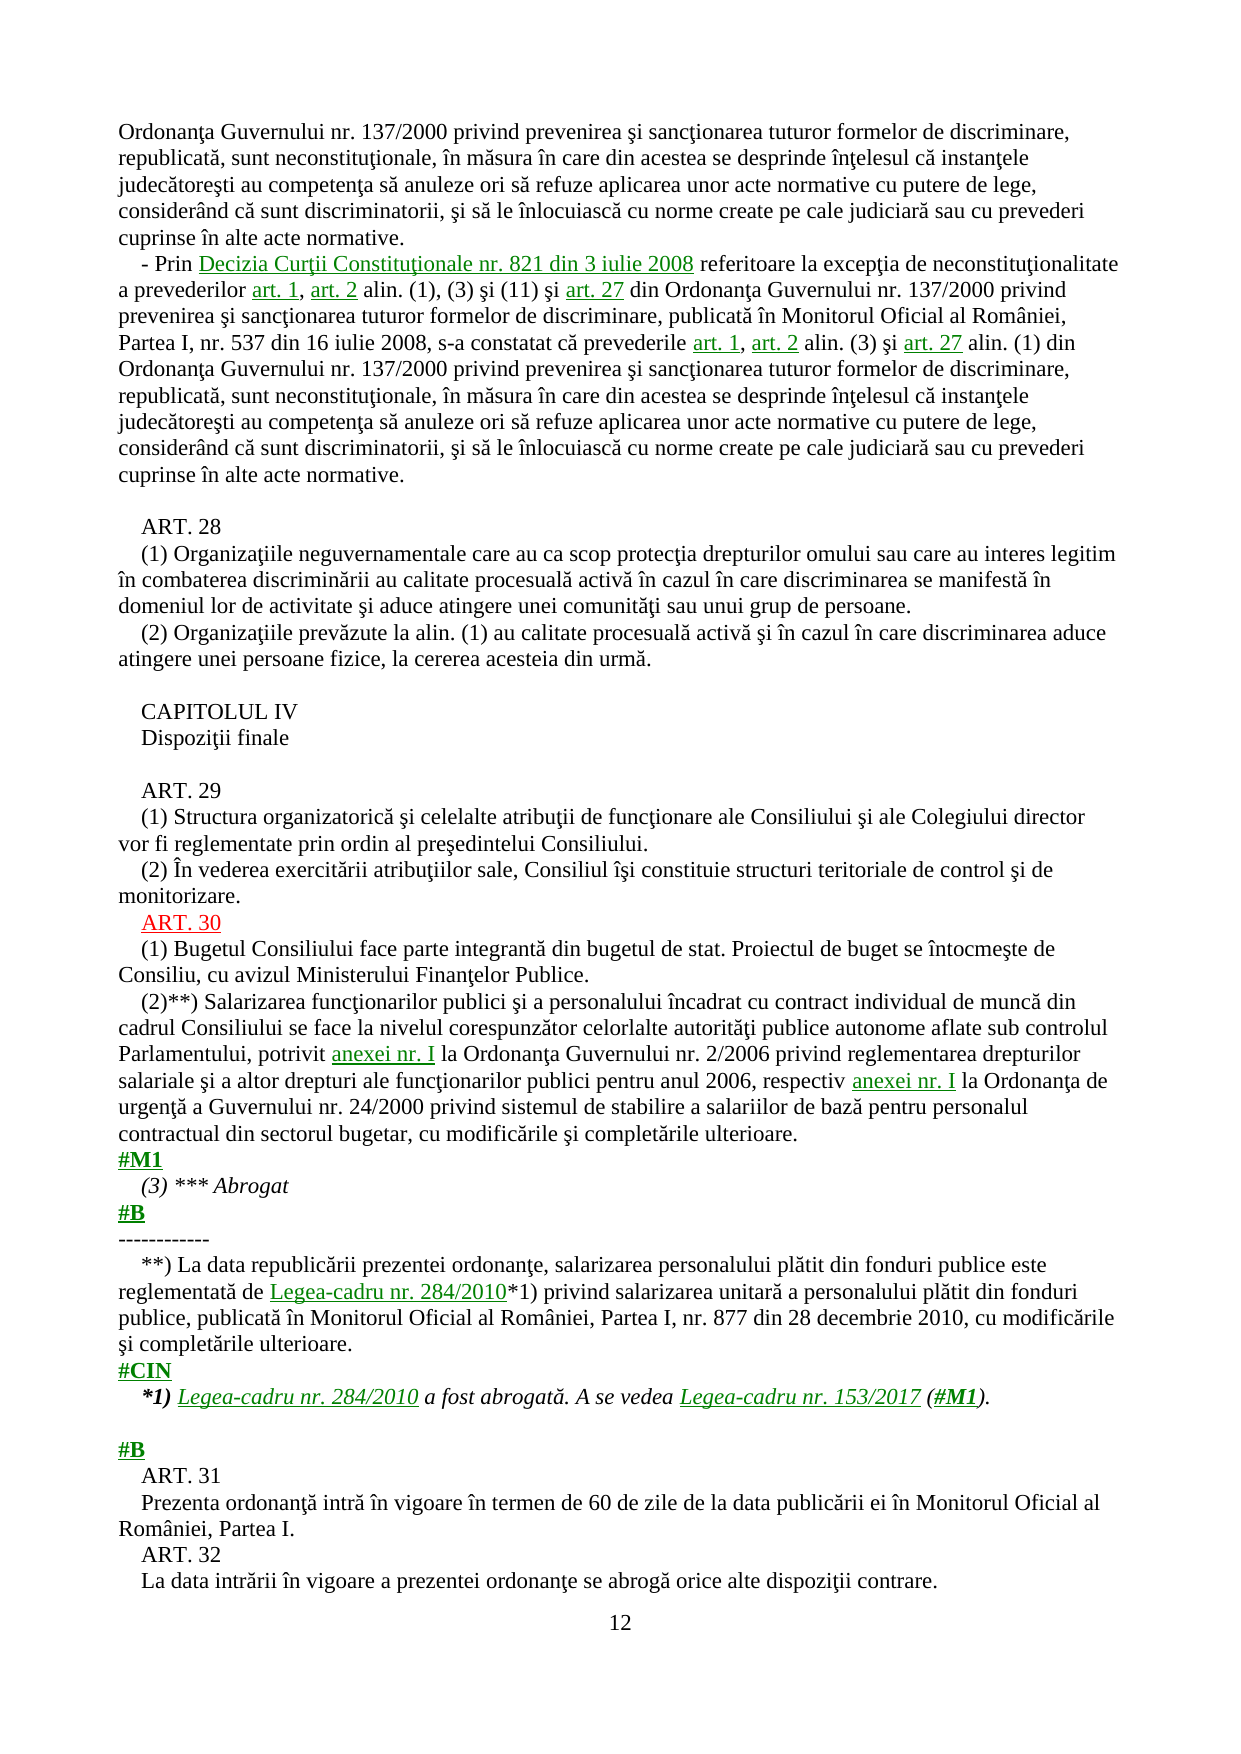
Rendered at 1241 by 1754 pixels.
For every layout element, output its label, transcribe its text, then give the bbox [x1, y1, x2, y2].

text Prezenta ordonanţă intră în vigoare în termen de 60 de zile de la data publicării ei în Monitorul Oficial al României, Partea I. [118, 1488, 1122, 1541]
text #B [118, 1436, 1122, 1462]
text ART. 31 [118, 1462, 1122, 1488]
text ------------ [118, 1225, 1122, 1251]
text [118, 118, 1122, 250]
text (2) Organizaţiile prevăzute la alin. (1) au calitate procesuală activă şi în cazul în care discriminarea aduce atingere unei persoane fizice, la cererea acesteia din urmă. [118, 619, 1122, 672]
text ART. 28 [118, 513, 1122, 540]
text La data intrării în vigoare a prezentei ordonanţe se abrogă orice alte dispoziţii contrare. [118, 1568, 1122, 1594]
text #CIN [118, 1357, 1122, 1383]
text (1) Bugetul Consiliului face parte integrantă din bugetul de stat. Proiectul de buget se întocmeşte de Consiliu, cu avizul Ministerului Finanţelor Publice. [118, 935, 1122, 988]
text **) La data republicării prezentei ordonanţe, salarizarea personalului plătit din fonduri publice este reglementată de Legea-cadru nr. 284/2010*1) privind salarizarea unitară a personalului plătit din fonduri publice, publicată în Monitorul Oficial al României, Partea I, nr. 877 din 28 decembrie 2010, cu modificările şi completările ulterioare. [118, 1251, 1122, 1357]
text #B [118, 1199, 1122, 1225]
text ART. 32 [118, 1541, 1122, 1568]
text (1) Structura organizatorică şi celelalte atribuţii de funcţionare ale Consiliului şi ale Colegiului director vor fi reglementate prin ordin al preşedintelui Consiliului. [118, 803, 1122, 856]
text #M1 [118, 1146, 1122, 1172]
text (2)**) Salarizarea funcţionarilor publici şi a personalului încadrat cu contract individual de muncă din cadrul Consiliului se face la nivelul corespunzător celorlalte autorităţi publice autonome aflate sub controlul Parlamentului, potrivit anexei nr. I la Ordonanţa Guvernului nr. 2/2006 privind reglementarea drepturilor salariale şi a altor drepturi ale funcţionarilor publici pentru anul 2006, respectiv anexei nr. I la Ordonanţa de urgenţă a Guvernului nr. 24/2000 privind sistemul de stabilire a salariilor de bază pentru personalul contractual din sectorul bugetar, cu modificările şi completările ulterioare. [118, 988, 1122, 1146]
text (1) Organizaţiile neguvernamentale care au ca scop protecţia drepturilor omului sau care au interes legitim în combaterea discriminării au calitate procesuală activă în cazul în care discriminarea se manifestă în domeniul lor de activitate şi aduce atingere unei comunităţi sau unui grup de persoane. [118, 540, 1122, 619]
text *1) Legea-cadru nr. 284/2010 a fost abrogată. A se vedea Legea-cadru nr. 153/2017 (#M1). [118, 1383, 1122, 1409]
text CAPITOLUL IV [118, 698, 1122, 724]
text Dispoziţii finale [118, 724, 1122, 751]
text - Prin Decizia Curţii Constituţionale nr. 821 din 3 iulie 2008 referitoare la excepţia de neconstituţionalitate a prevederilor art. 1, art. 2 alin. (1), (3) şi (11) şi art. 27 din Ordonanţa Guvernului nr. 137/2000 privind prevenirea şi sancţionarea tuturor formelor de discriminare, publicată în Monitorul Oficial al României, Partea I, nr. 537 din 16 iulie 2008, s-a constatat că prevederile art. 1, art. 2 alin. (3) şi art. 27 alin. (1) din Ordonanţa Guvernului nr. 137/2000 privind prevenirea şi sancţionarea tuturor formelor de discriminare, republicată, sunt neconstituţionale, în măsura în care din acestea se desprinde înţelesul că instanţele judecătoreşti au competenţa să anuleze ori să refuze aplicarea unor acte normative cu putere de lege, considerând că sunt discriminatorii, şi să le înlocuiască cu norme create pe cale judiciară sau cu prevederi cuprinse în alte acte normative. [118, 250, 1122, 487]
text ART. 29 [118, 777, 1122, 803]
text (2) În vederea exercitării atribuţiilor sale, Consiliul îşi constituie structuri teritoriale de control şi de monitorizare. [118, 856, 1122, 909]
text ART. 30 [118, 909, 1122, 935]
text (3) *** Abrogat [118, 1172, 1122, 1199]
